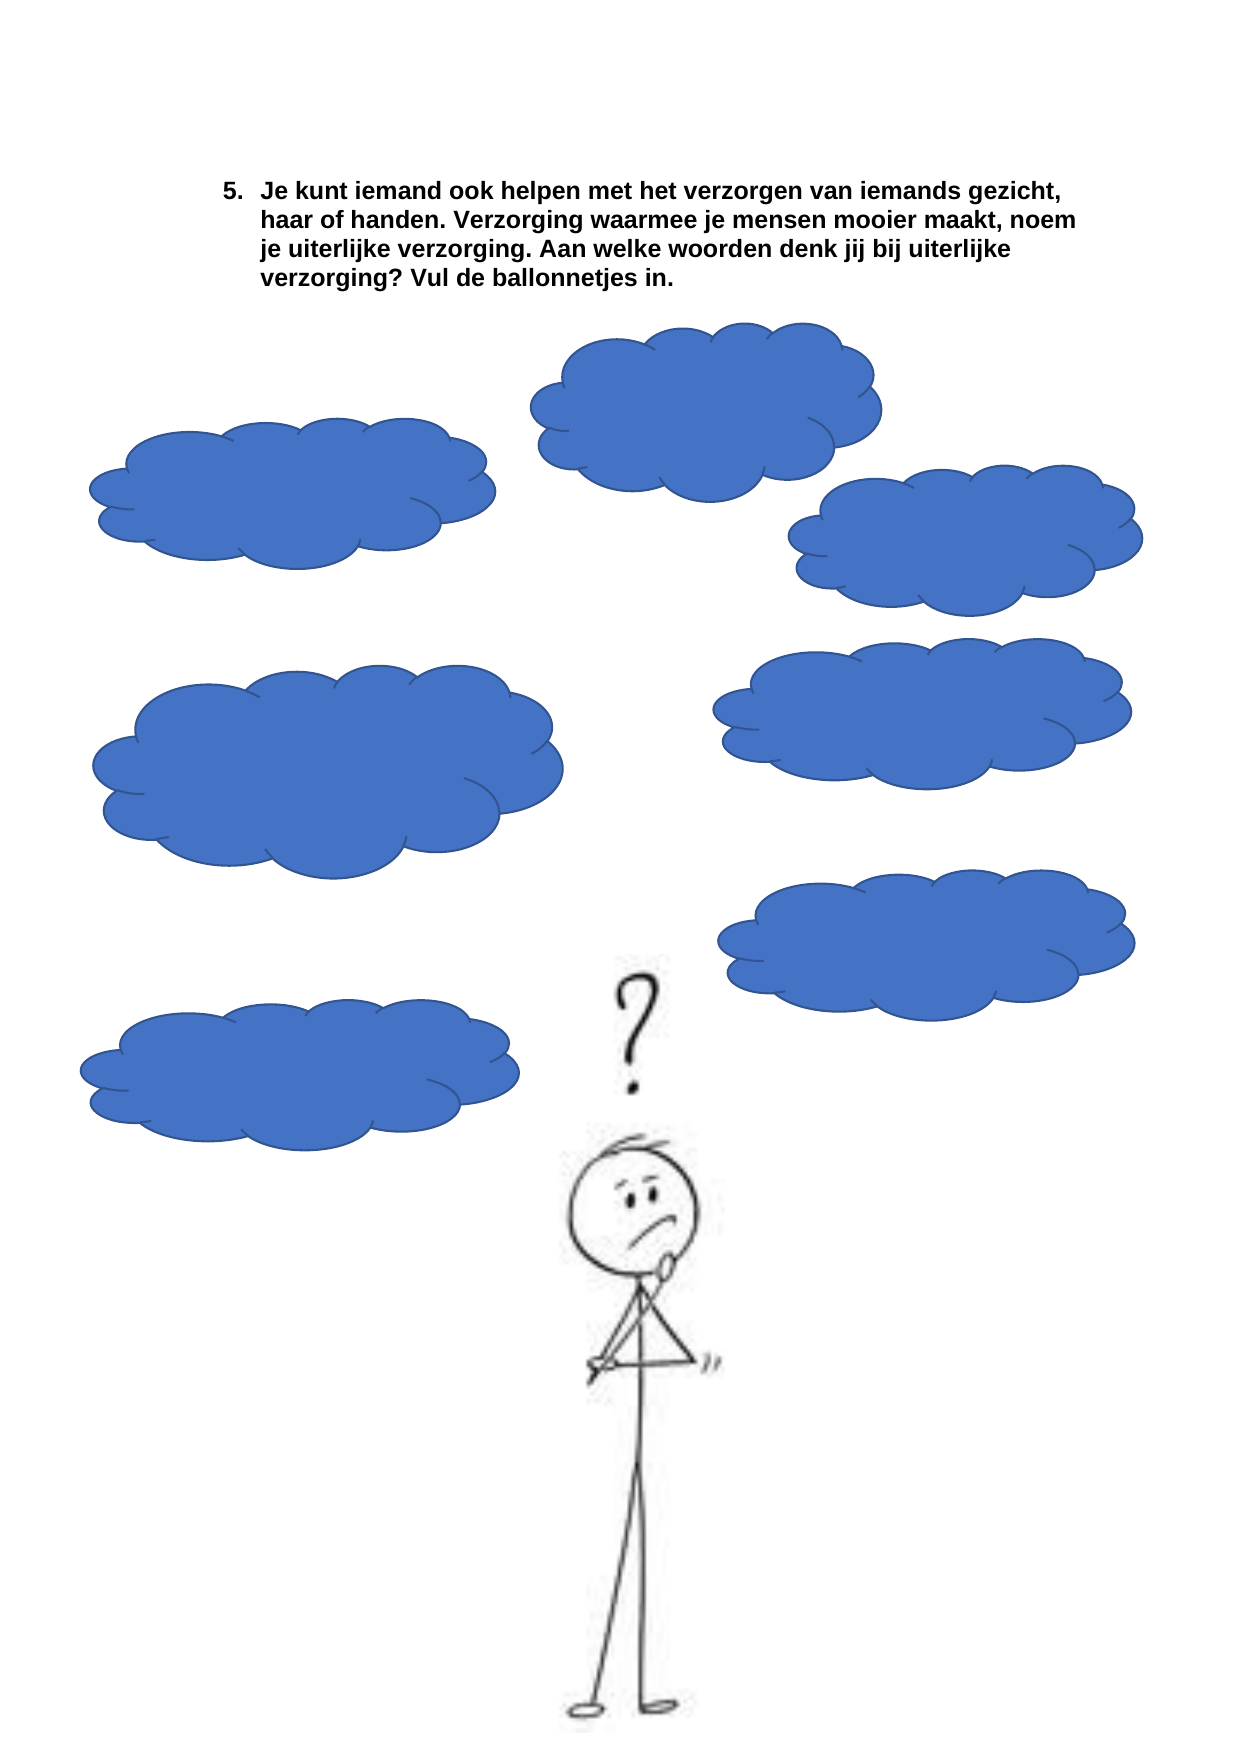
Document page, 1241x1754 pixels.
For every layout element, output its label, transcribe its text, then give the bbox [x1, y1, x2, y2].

list Je kunt iemand ook helpen met het verzorgen van iemands gezicht, haar of handen. Verzorging waarmee je mensen mooier maakt, noem je uiterlijke verzorging. Aan welke woorden denk jij bij uiterlijke verzorging? Vul de ballonnetjes in. [223, 176, 1093, 291]
picture [340, 954, 936, 1733]
